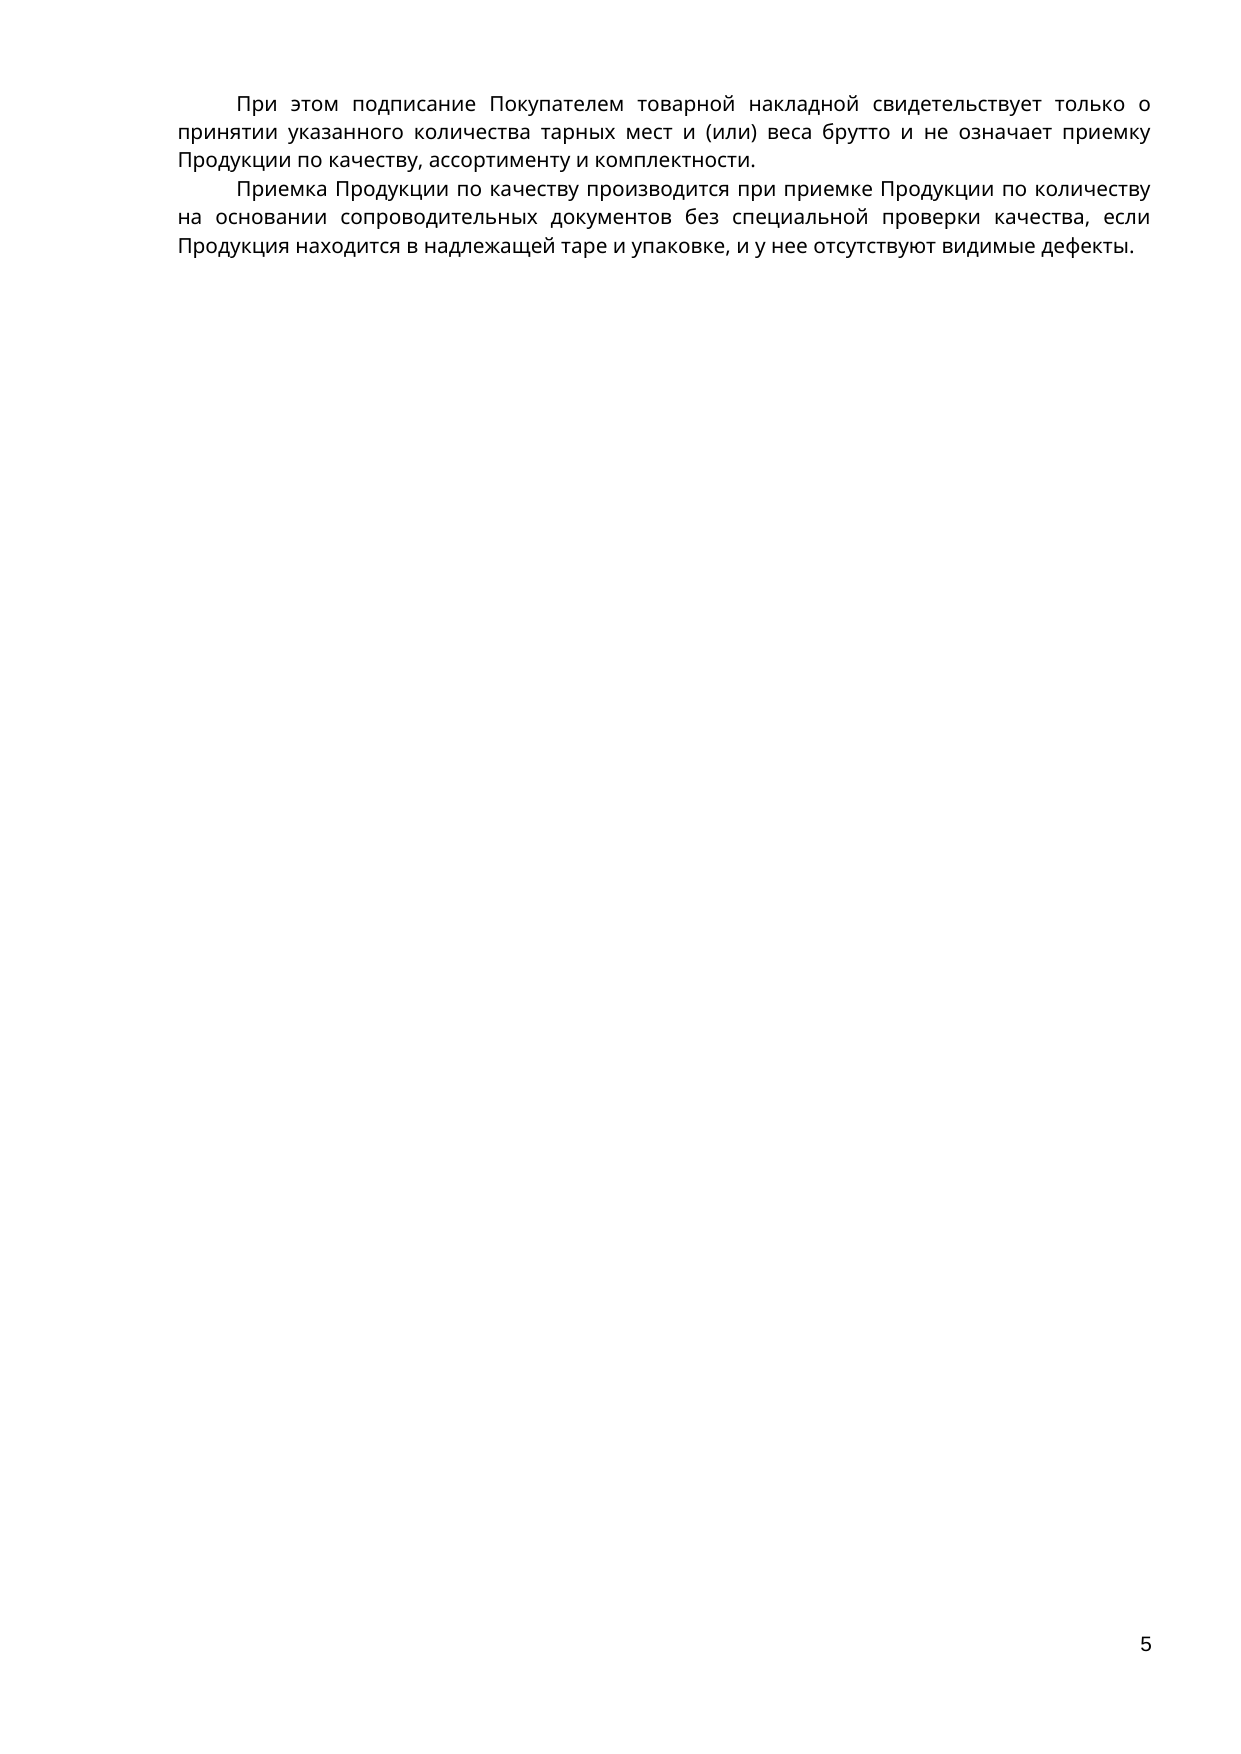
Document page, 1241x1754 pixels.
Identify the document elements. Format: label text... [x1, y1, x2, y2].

text При этом подписание Покупателем товарной накладной свидетельствует только о принятии указанного количества тарных мест и (или) веса брутто и не означает приемку Продукции по качеству, ассортименту и комплектности. [177, 89, 1152, 174]
text Приемка Продукции по качеству производится при приемке Продукции по количеству на основании сопроводительных документов без специальной проверки качества, если Продукция находится в надлежащей таре и упаковке, и у нее отсутствуют видимые дефекты. [177, 174, 1152, 259]
